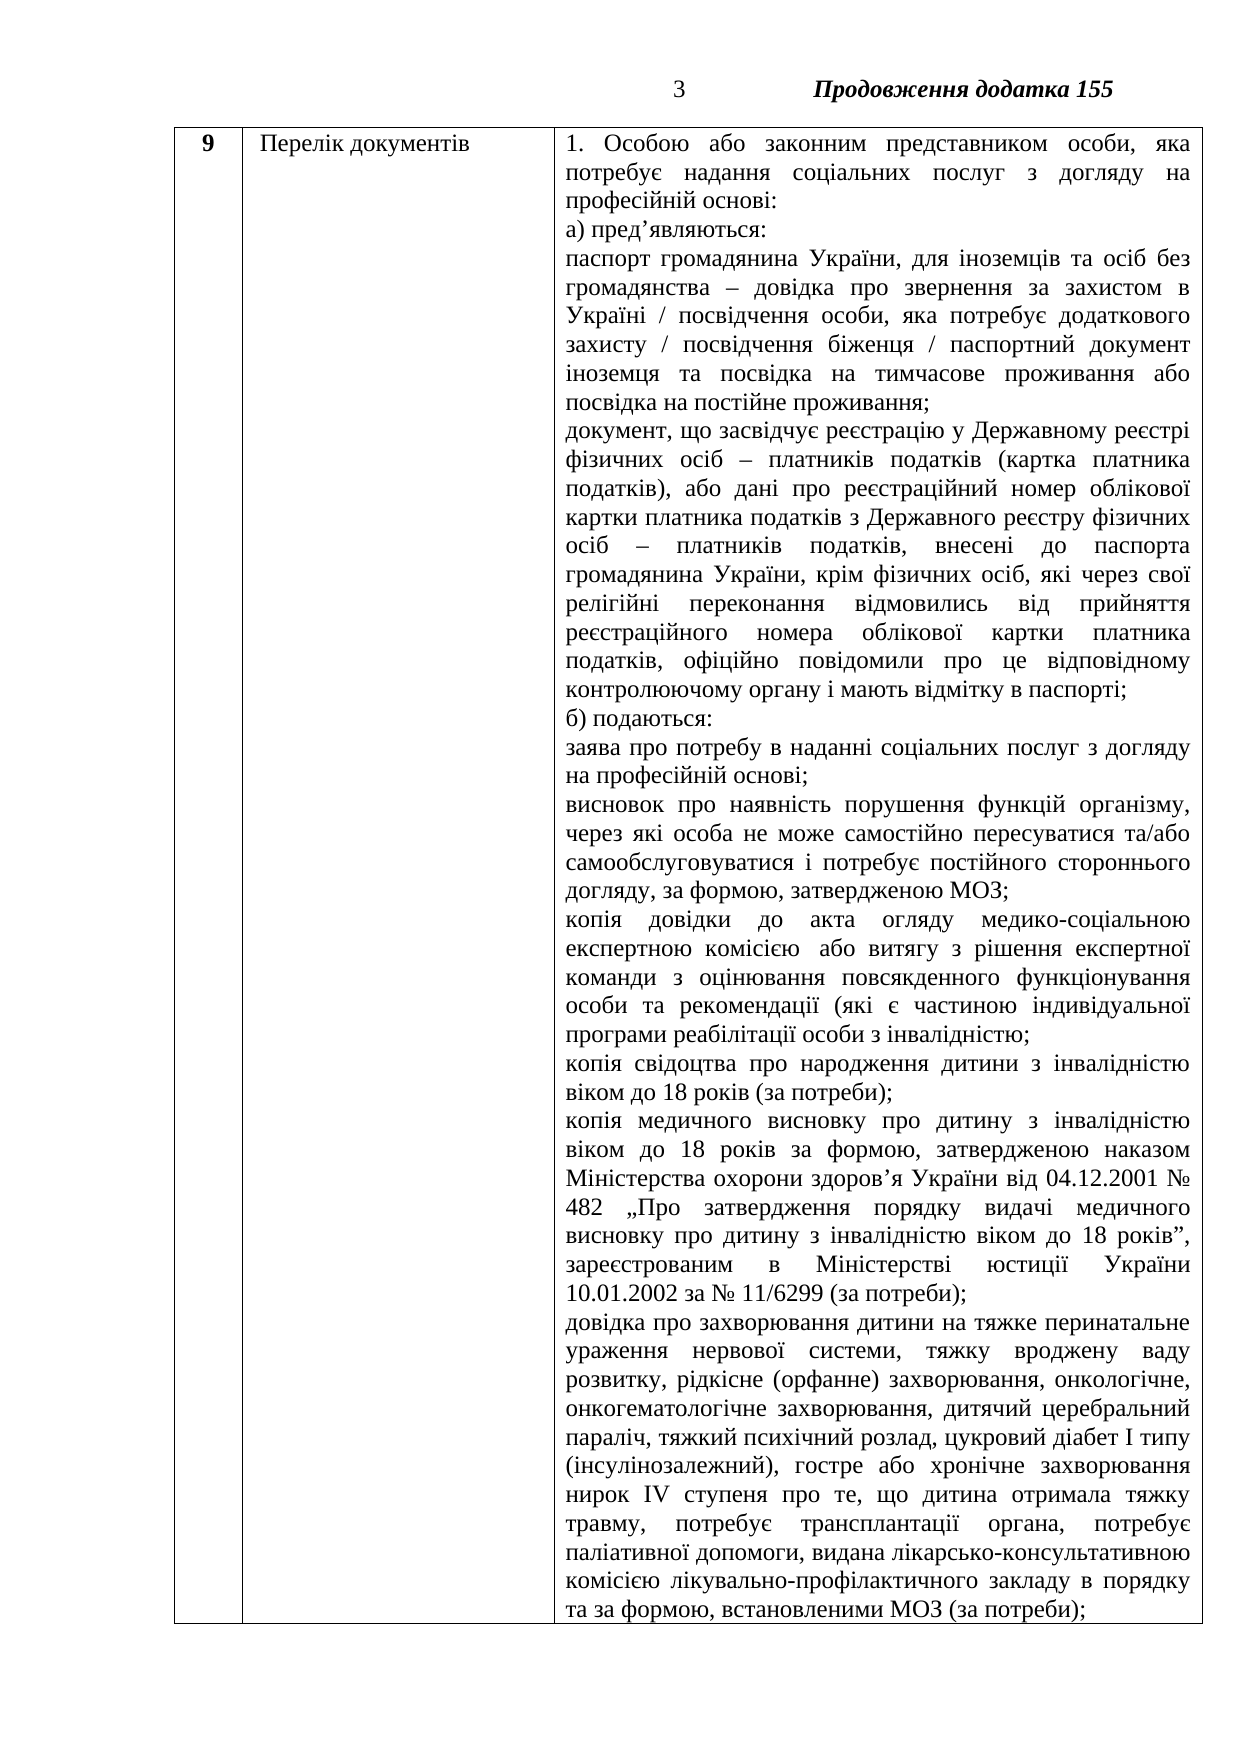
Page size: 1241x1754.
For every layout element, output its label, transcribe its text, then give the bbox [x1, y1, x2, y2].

table_cell Перелік документів [243, 128, 554, 1623]
table_cell 9 [175, 128, 242, 1623]
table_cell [555, 128, 1202, 1623]
